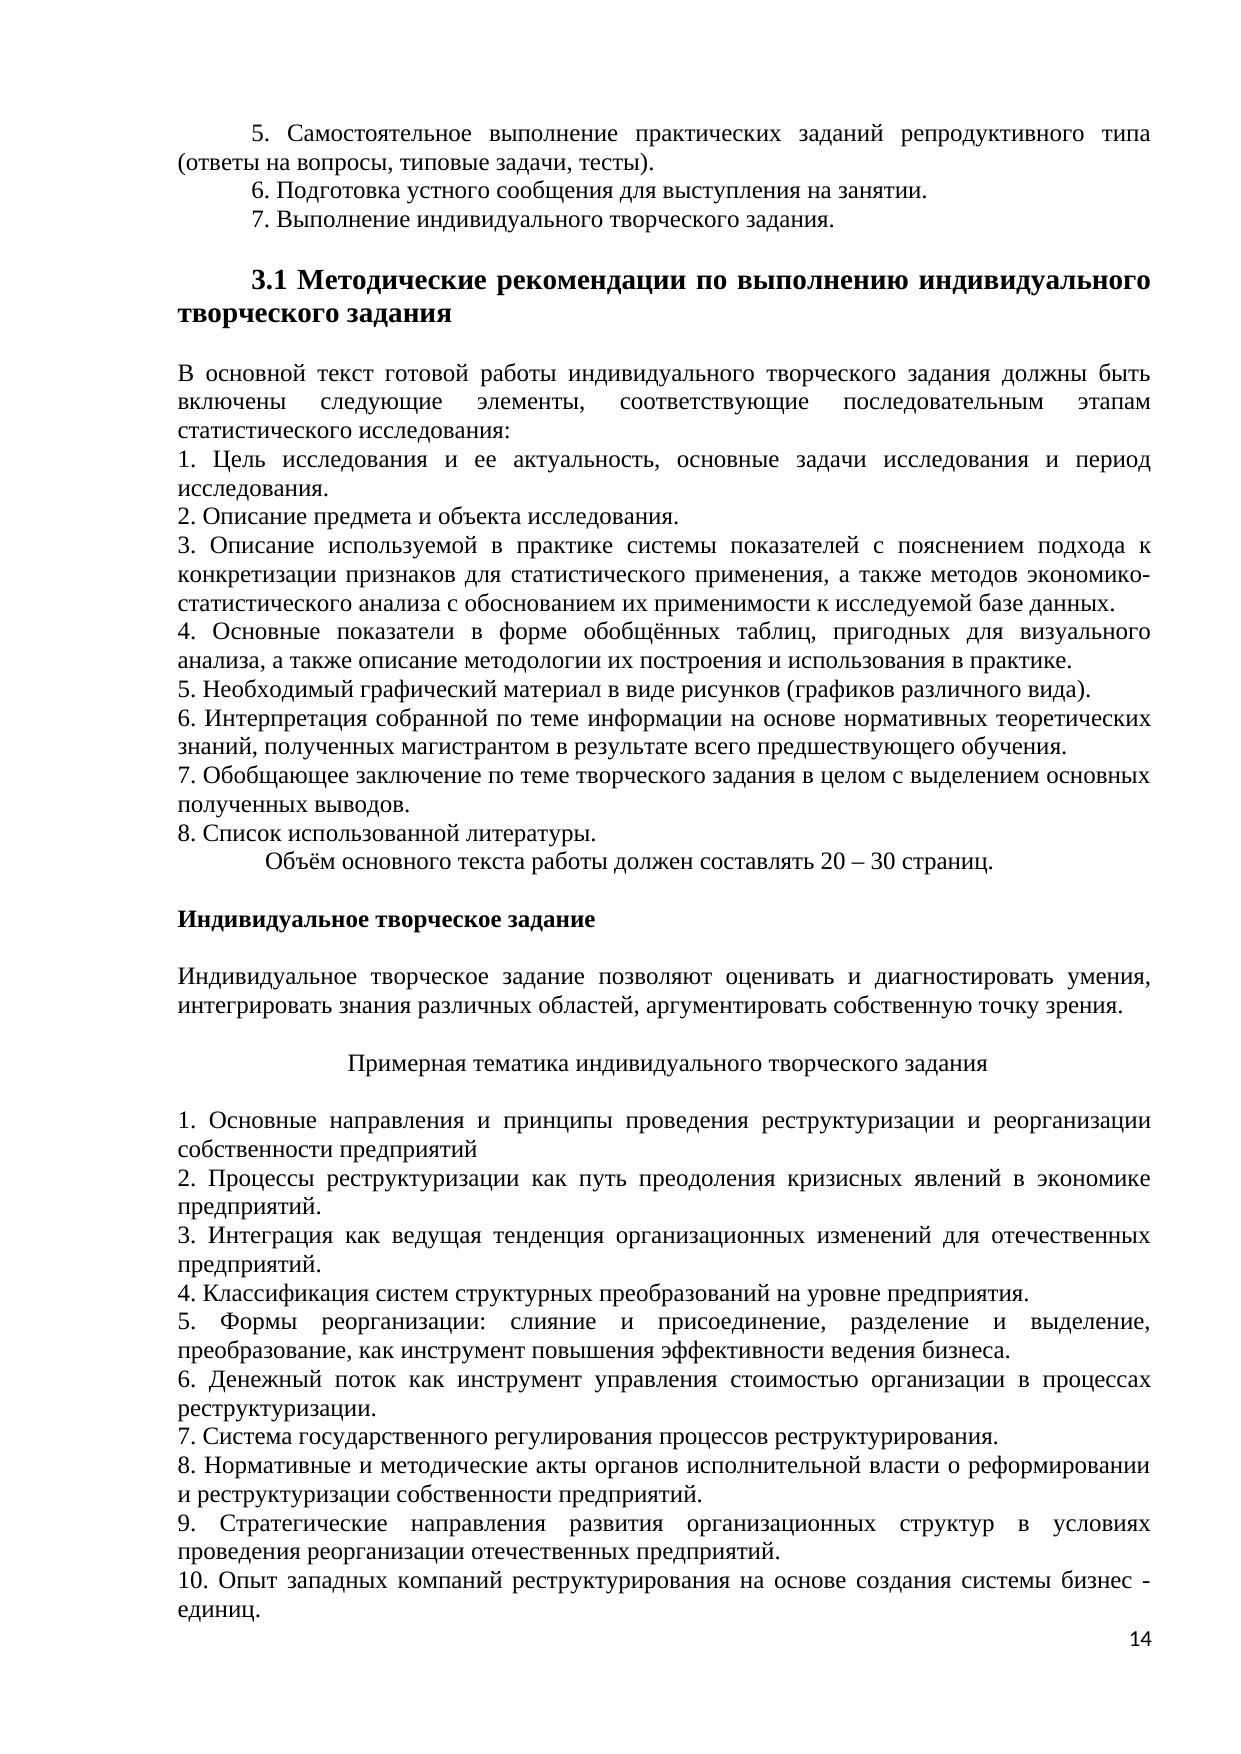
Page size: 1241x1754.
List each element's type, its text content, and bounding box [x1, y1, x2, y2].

text Индивидуальное творческое задание позволяют оценивать и диагностировать умения, интегрировать знания различных областей, аргументировать собственную точку зрения. [177, 961, 1152, 1019]
text 7. Система государственного регулирования процессов реструктурирования. [177, 1421, 1152, 1450]
text 5. Самостоятельное выполнение практических заданий репродуктивного типа (ответы на вопросы, типовые задачи, тесты). [177, 118, 1152, 176]
text 1. Цель исследования и ее актуальность, основные задачи исследования и период исследования. [177, 444, 1152, 501]
text 2. Описание предмета и объекта исследования. [177, 501, 1152, 530]
text 1. Основные направления и принципы проведения реструктуризации и реорганизации собственности предприятий [177, 1105, 1152, 1163]
text 6. Интерпретация собранной по теме информации на основе нормативных теоретических знаний, полученных магистрантом в результате всего предшествующего обучения. [177, 703, 1152, 760]
text 4. Классификация систем структурных преобразований на уровне предприятия. [177, 1278, 1152, 1306]
text Примерная тематика индивидуального творческого задания [177, 1048, 1152, 1076]
text Индивидуальное творческое задание [177, 904, 1152, 933]
text 8. Список использованной литературы. [177, 818, 1152, 846]
text 4. Основные показатели в форме обобщённых таблиц, пригодных для визуального анализа, а также описание методологии их построения и использования в практике. [177, 616, 1152, 674]
text 8. Нормативные и методические акты органов исполнительной власти о реформировании и реструктуризации собственности предприятий. [177, 1450, 1152, 1508]
text 2. Процессы реструктуризации как путь преодоления кризисных явлений в экономике предприятий. [177, 1163, 1152, 1220]
text В основной текст готовой работы индивидуального творческого задания должны быть включены следующие элементы, соответствующие последовательным этапам статистического исследования: [177, 358, 1152, 444]
text 3. Описание используемой в практике системы показателей с пояснением подхода к конкретизации признаков для статистического применения, а также методов экономико-статистического анализа с обоснованием их применимости к исследуемой базе данных. [177, 530, 1152, 616]
text Объём основного текста работы должен составлять 20 – 30 страниц. [177, 846, 1152, 875]
text 10. Опыт западных компаний реструктурирования на основе создания системы бизнес - единиц. [177, 1565, 1152, 1623]
text 7. Выполнение индивидуального творческого задания. [177, 204, 1152, 233]
text 6. Подготовка устного сообщения для выступления на занятии. [177, 176, 1152, 204]
text 5. Формы реорганизации: слияние и присоединение, разделение и выделение, преобразование, как инструмент повышения эффективности ведения бизнеса. [177, 1306, 1152, 1364]
text 3. Интеграция как ведущая тенденция организационных изменений для отечественных предприятий. [177, 1220, 1152, 1278]
text 5. Необходимый графический материал в виде рисунков (графиков различного вида). [177, 674, 1152, 703]
text 6. Денежный поток как инструмент управления стоимостью организации в процессах реструктуризации. [177, 1364, 1152, 1421]
text 9. Стратегические направления развития организационных структур в условиях проведения реорганизации отечественных предприятий. [177, 1508, 1152, 1565]
text 3.1 Методические рекомендации по выполнению индивидуального творческого задания [177, 262, 1152, 329]
text 7. Обобщающее заключение по теме творческого задания в целом с выделением основных полученных выводов. [177, 760, 1152, 818]
